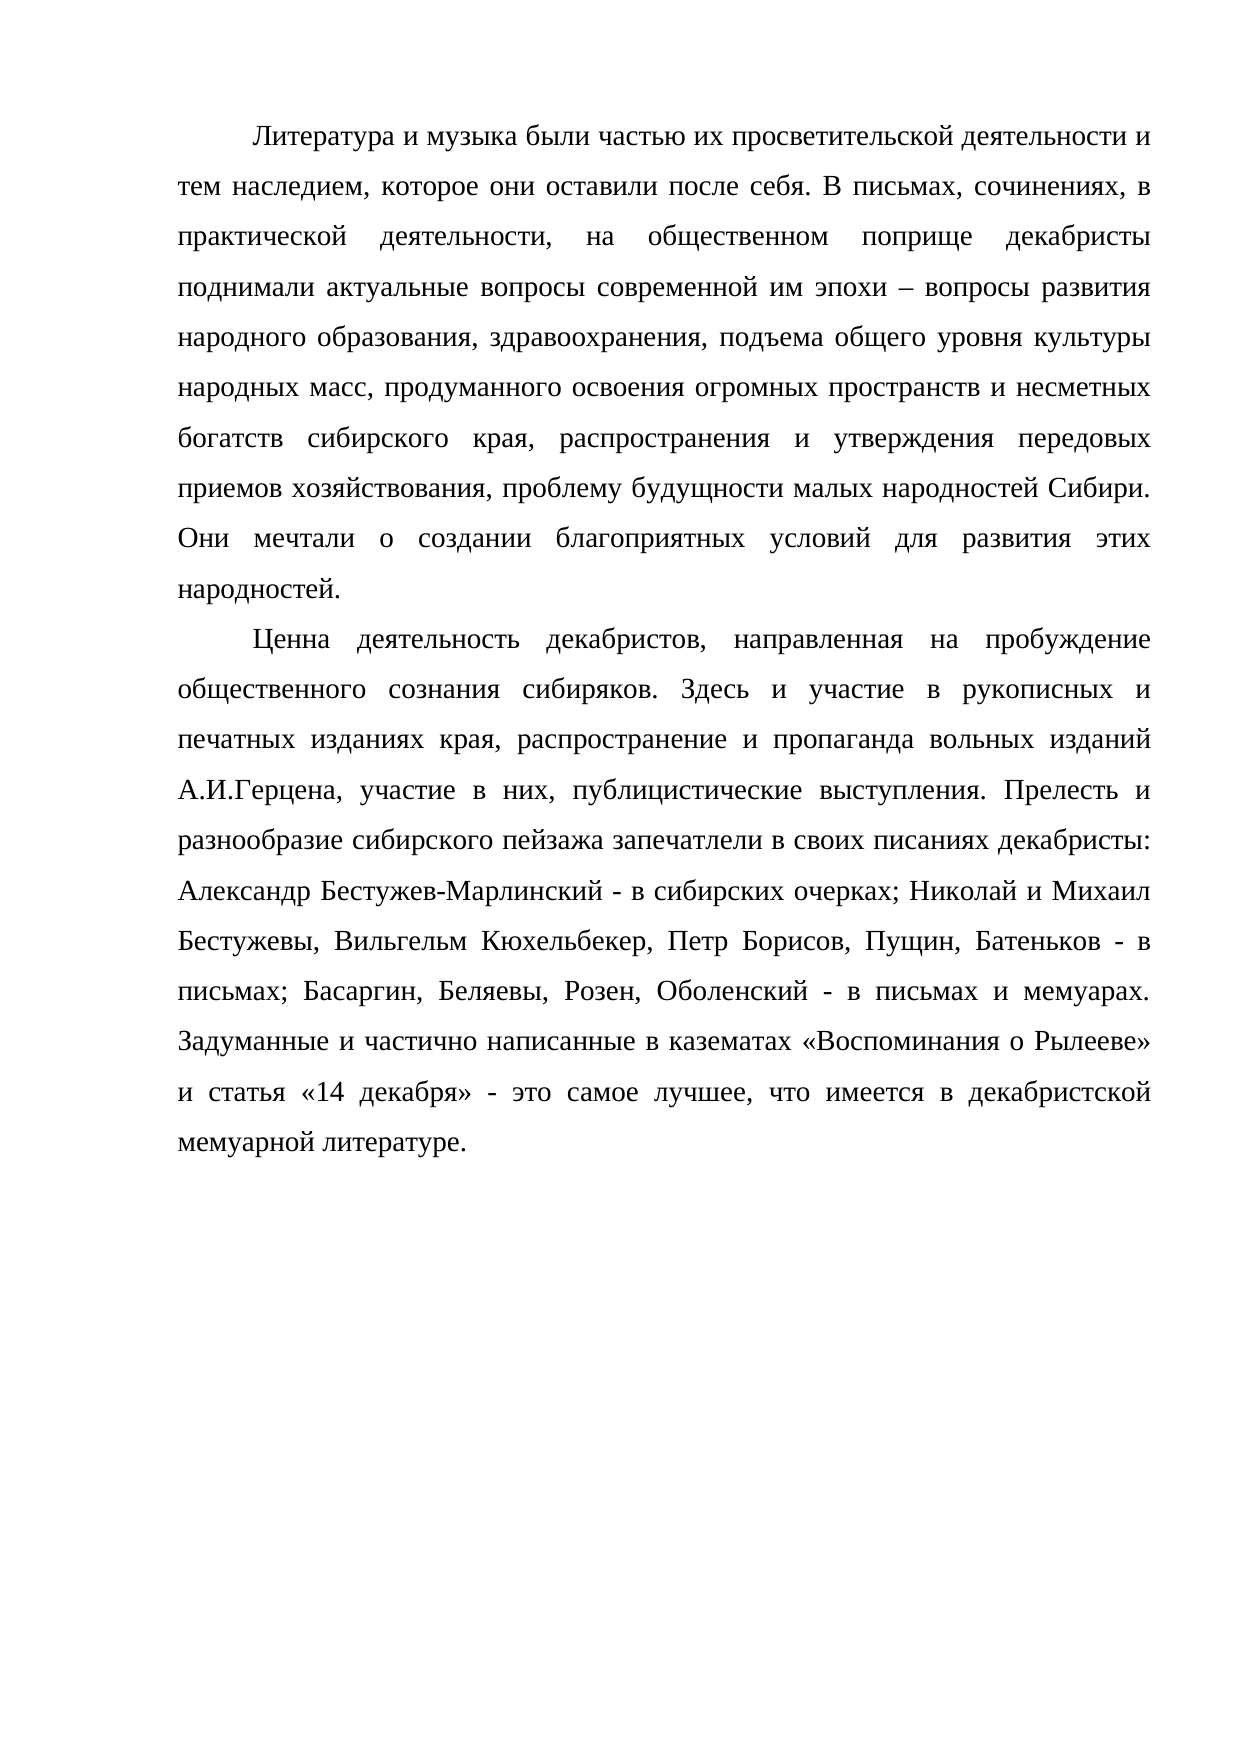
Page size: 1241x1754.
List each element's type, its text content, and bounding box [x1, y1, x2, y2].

text Литература и музыка были частью их просветительской деятельности и тем наследием, которое они оставили после себя. В письмах, сочинениях, в практической деятельности, на общественном поприще декабристы поднимали актуальные вопросы современной им эпохи – вопросы развития народного образования, здравоохранения, подъема общего уровня культуры народных масс, продуманного освоения огромных пространств и несметных богатств сибирского края, распространения и утверждения передовых приемов хозяйствования, проблему будущности малых народностей Сибири. Они мечтали о создании благоприятных условий для развития этих народностей. [177, 118, 1152, 604]
text Ценна деятельность декабристов, направленная на пробуждение общественного сознания сибиряков. Здесь и участие в рукописных и печатных изданиях края, распространение и пропаганда вольных изданий А.И.Герцена, участие в них, публицистические выступления. Прелесть и разнообразие сибирского пейзажа запечатлели в своих писаниях декабристы: Александр Бестужев-Марлинский - в сибирских очерках; Николай и Михаил Бестужевы, Вильгельм Кюхельбекер, Петр Борисов, Пущин, Батеньков - в письмах; Басаргин, Беляевы, Розен, Оболенский - в письмах и мемуарах. Задуманные и частично написанные в казематах «Воспоминания о Рылееве» и статья «14 декабря» - это самое лучшее, что имеется в декабристской мемуарной литературе. [177, 621, 1152, 1158]
